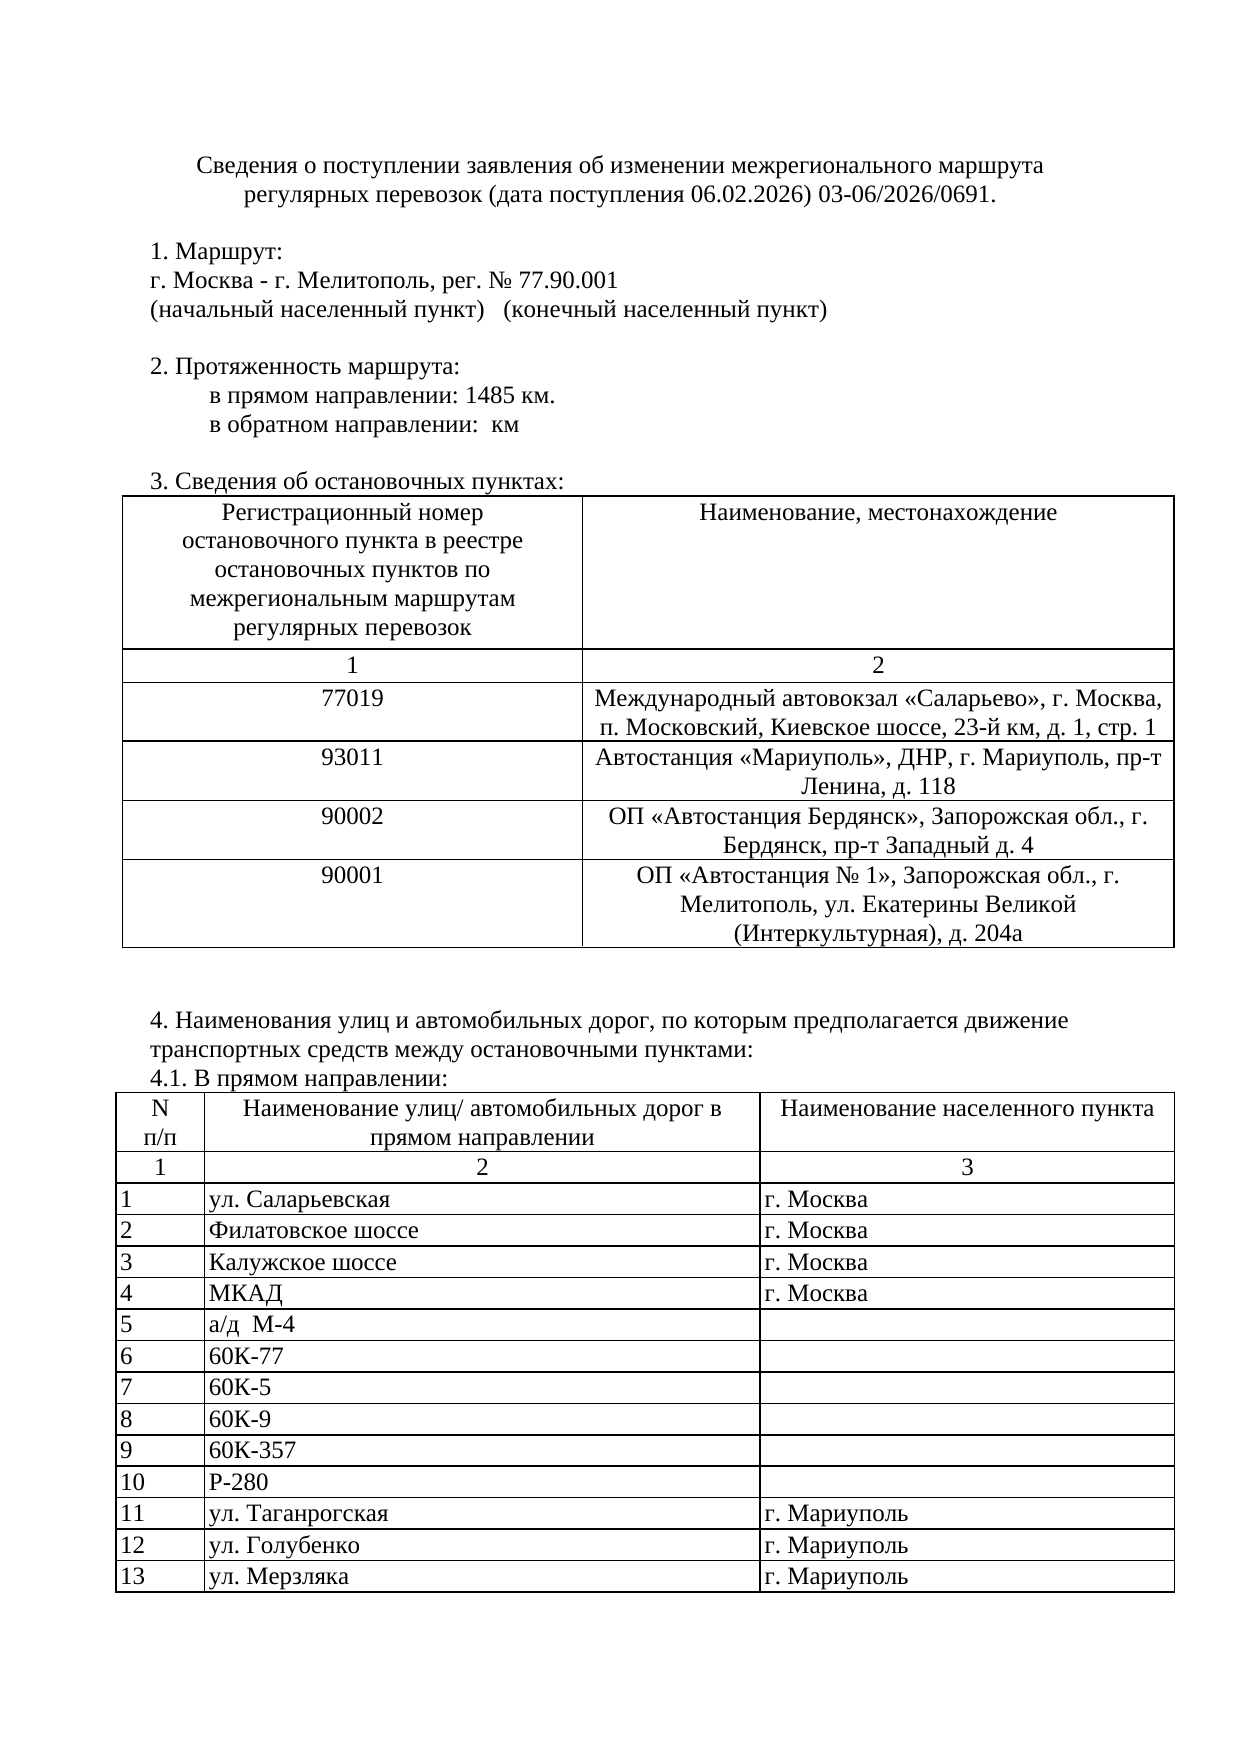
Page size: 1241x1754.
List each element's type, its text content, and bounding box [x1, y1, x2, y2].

table_cell ОП «Автостанция Бердянск», Запорожская обл., г. Бердянск, пр-т Западный д. 4 [583, 801, 1173, 858]
table_cell ОП «Автостанция № 1», Запорожская обл., г. Мелитополь, ул. Екатерины Великой (Интеркультурная), д. 204а [583, 860, 1173, 946]
table_cell 60К-357 [205, 1436, 759, 1465]
text 4. Наименования улиц и автомобильных дорог, по которым предполагается движение транспортных средств между остановочными пунктами: [150, 1005, 1090, 1063]
table_cell 90002 [123, 801, 582, 858]
table_cell 7 [117, 1373, 204, 1402]
table_cell 2 [117, 1215, 204, 1245]
table_cell г. Москва [761, 1278, 1174, 1308]
table_cell 5 [117, 1310, 204, 1339]
table_cell 60К-9 [205, 1404, 759, 1434]
table_cell ул. Саларьевская [205, 1184, 759, 1214]
table_cell 6 [117, 1341, 204, 1371]
table_header N п/п [117, 1093, 204, 1151]
table_cell 93011 [123, 742, 582, 799]
table_cell 3 [761, 1152, 1174, 1182]
text 1. Маршрут: [150, 236, 1090, 265]
table_cell [761, 1467, 1174, 1497]
table_header Наименование населенного пункта [761, 1093, 1174, 1151]
table_cell 90001 [123, 860, 582, 946]
table_cell 60К-77 [205, 1341, 759, 1371]
table_cell [761, 1373, 1174, 1402]
table_cell 13 [117, 1561, 204, 1591]
table_cell 1 [117, 1184, 204, 1214]
table_cell [761, 1341, 1174, 1371]
table_cell 3 [117, 1247, 204, 1277]
table_header Наименование, местонахождение [583, 497, 1173, 648]
table_cell 8 [117, 1404, 204, 1434]
text 3. Сведения об остановочных пунктах: [150, 466, 1090, 495]
table_cell 77019 [123, 683, 582, 740]
table_cell ул. Голубенко [205, 1530, 759, 1560]
table_cell г. Москва [761, 1247, 1174, 1277]
table_cell г. Москва [761, 1184, 1174, 1214]
text 2. Протяженность маршрута: [150, 351, 1090, 380]
text 4.1. В прямом направлении: [150, 1063, 1090, 1092]
table_cell Р-280 [205, 1467, 759, 1497]
table_cell г. Мариуполь [761, 1530, 1174, 1560]
table_cell Автостанция «Мариуполь», ДНР, г. Мариуполь, пр-т Ленина, д. 118 [583, 742, 1173, 799]
table_cell 9 [117, 1436, 204, 1465]
table_header Наименование улиц/ автомобильных дорог в прямом направлении [205, 1093, 759, 1151]
table_cell Международный автовокзал «Саларьево», г. Москва, п. Московский, Киевское шоссе, 23-й км, д. 1, стр. 1 [583, 683, 1173, 740]
table_cell г. Москва [761, 1215, 1174, 1245]
table_cell Калужское шоссе [205, 1247, 759, 1277]
text в обратном направлении: км [150, 409, 1090, 437]
text (начальный населенный пункт) (конечный населенный пункт) [150, 294, 1090, 322]
table_cell ул. Таганрогская [205, 1498, 759, 1528]
table_cell ул. Мерзляка [205, 1561, 759, 1591]
table_cell 2 [583, 650, 1173, 681]
table_cell [761, 1404, 1174, 1434]
table_cell 1 [117, 1152, 204, 1182]
table_header Регистрационный номер остановочного пункта в реестре остановочных пунктов по межрегиональным маршрутам регулярных перевозок [123, 497, 582, 648]
table_cell а/д М-4 [205, 1310, 759, 1339]
table_cell 4 [117, 1278, 204, 1308]
table_cell 10 [117, 1467, 204, 1497]
table_cell 60К-5 [205, 1373, 759, 1402]
text в прямом направлении: 1485 км. [150, 380, 1090, 409]
table_cell г. Мариуполь [761, 1561, 1174, 1591]
table_cell 2 [205, 1152, 759, 1182]
table_cell [761, 1310, 1174, 1339]
table_cell [761, 1436, 1174, 1465]
text г. Москва - г. Мелитополь, рег. № 77.90.001 [150, 265, 1090, 294]
table_cell 1 [123, 650, 582, 681]
table_cell МКАД [205, 1278, 759, 1308]
table_cell г. Мариуполь [761, 1498, 1174, 1528]
text Сведения о поступлении заявления об изменении межрегионального маршрута регулярных перевозок (дата поступления 06.02.2026) 03-06/2026/0691. [150, 150, 1090, 207]
table_cell 11 [117, 1498, 204, 1528]
table_cell 12 [117, 1530, 204, 1560]
table_cell Филатовское шоссе [205, 1215, 759, 1245]
